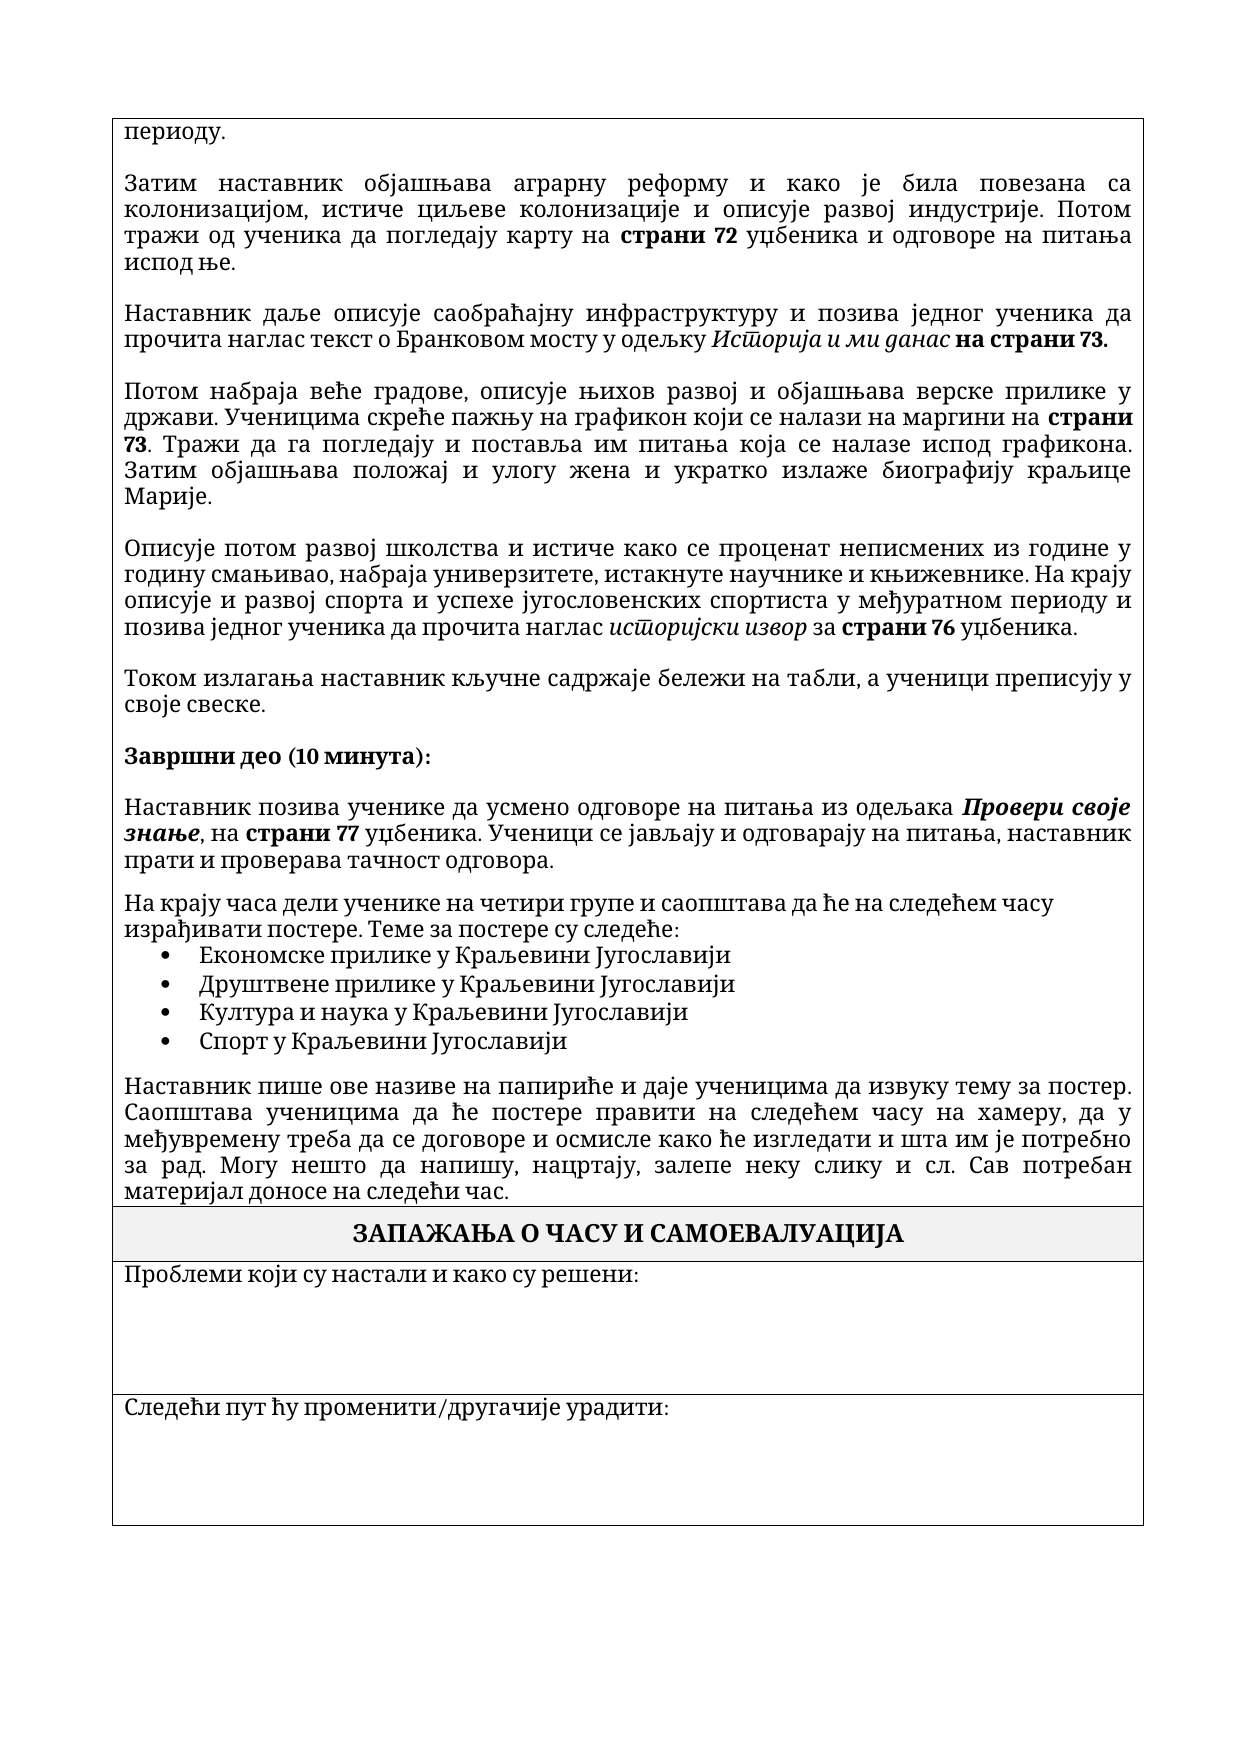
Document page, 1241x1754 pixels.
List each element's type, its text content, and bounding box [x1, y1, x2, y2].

table_cell ЗАПАЖАЊА О ЧАСУ И САМОЕВАЛУАЦИЈА [113, 1207, 1143, 1261]
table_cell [113, 119, 1143, 1206]
table_cell Следећи пут ћу променити/другачије урадити: [113, 1395, 1143, 1525]
table_cell Проблеми који су настали и како су решени: [113, 1262, 1143, 1394]
